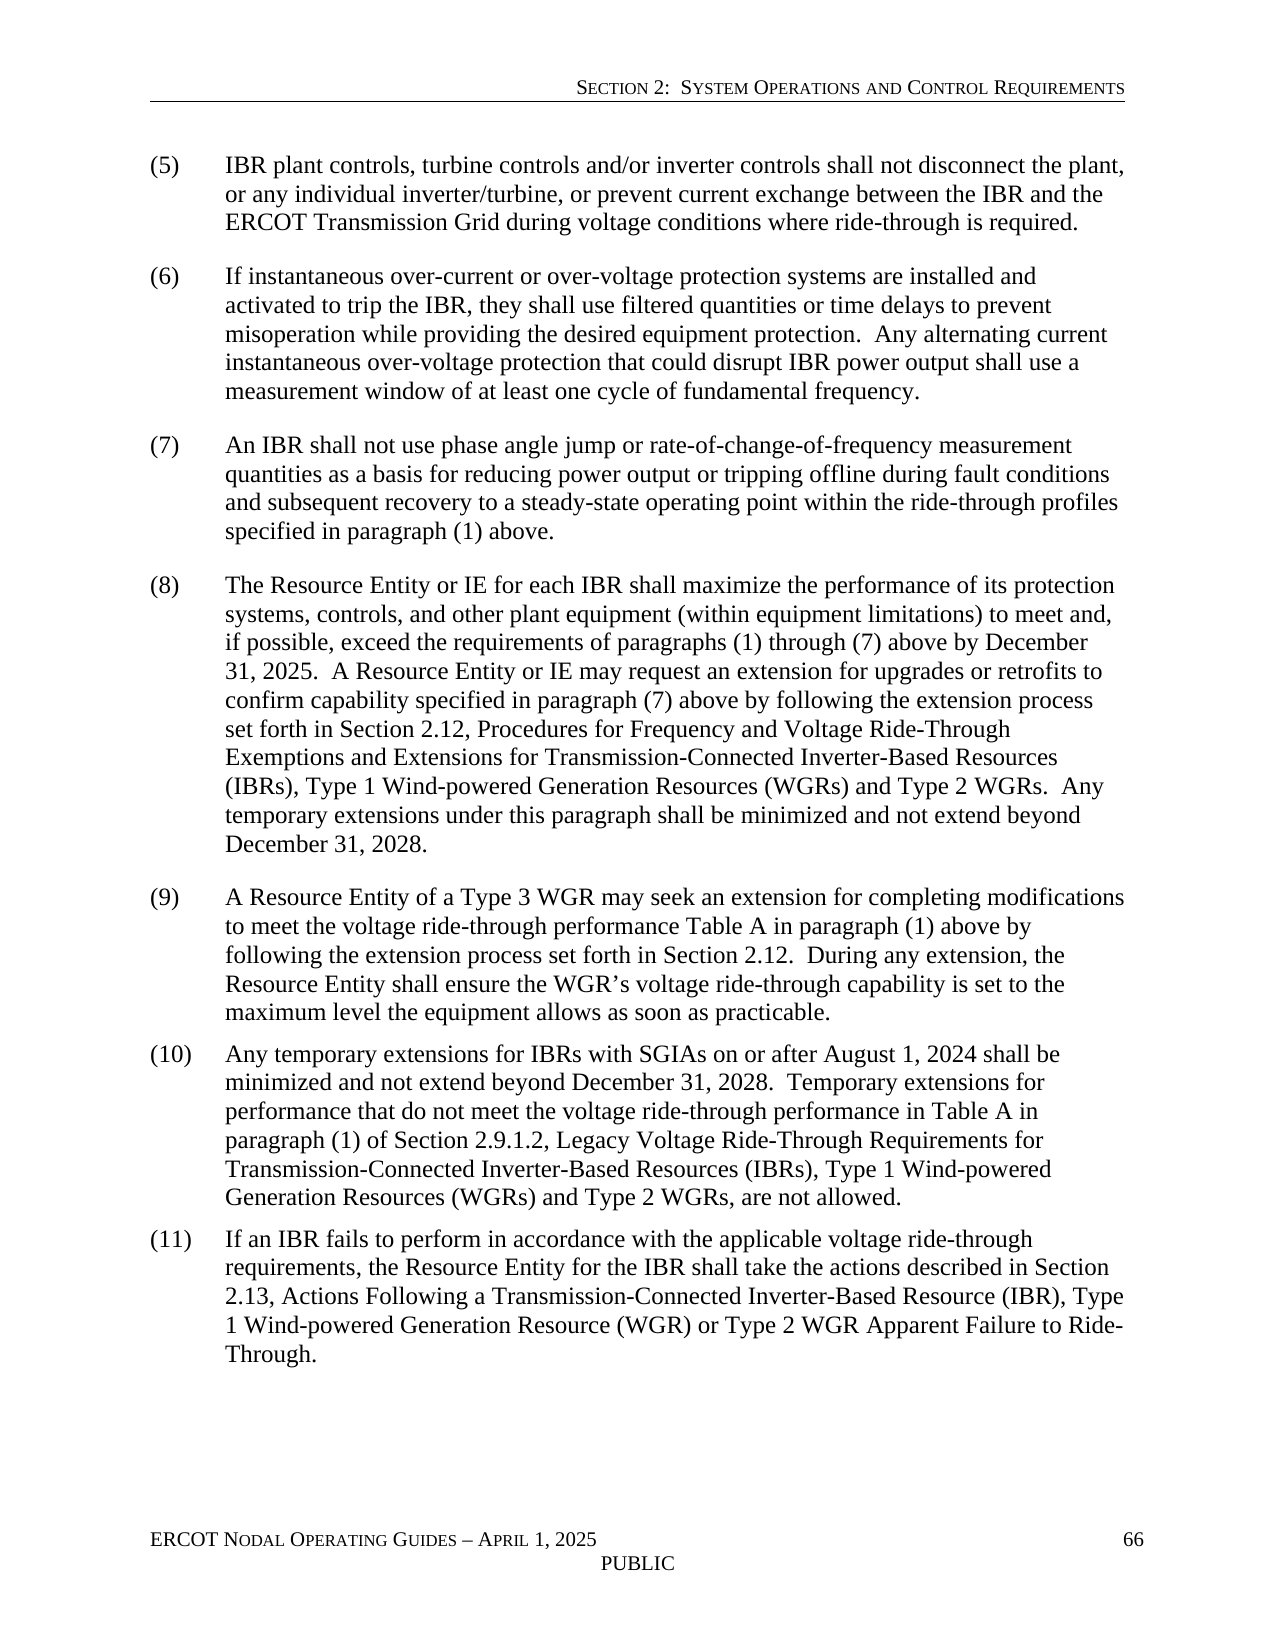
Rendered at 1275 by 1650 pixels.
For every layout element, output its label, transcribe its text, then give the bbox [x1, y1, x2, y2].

text (5) IBR plant controls, turbine controls and/or inverter controls shall not disconnect the plant, or any individual inverter/turbine, or prevent current exchange between the IBR and the ERCOT Transmission Grid during voltage conditions where ride-through is required. [150, 150, 1125, 236]
text (9) A Resource Entity of a Type 3 WGR may seek an extension for completing modifications to meet the voltage ride-through performance Table A in paragraph (1) above by following the extension process set forth in Section 2.12. During any extension, the Resource Entity shall ensure the WGR’s voltage ride-through capability is set to the maximum level the equipment allows as soon as practicable. [150, 882, 1125, 1026]
text (8) The Resource Entity or IE for each IBR shall maximize the performance of its protection systems, controls, and other plant equipment (within equipment limitations) to meet and, if possible, exceed the requirements of paragraphs (1) through (7) above by December 31, 2025. A Resource Entity or IE may request an extension for upgrades or retrofits to confirm capability specified in paragraph (7) above by following the extension process set forth in Section 2.12, Procedures for Frequency and Voltage Ride-Through Exemptions and Extensions for Transmission-Connected Inverter-Based Resources (IBRs), Type 1 Wind-powered Generation Resources (WGRs) and Type 2 WGRs. Any temporary extensions under this paragraph shall be minimized and not extend beyond December 31, 2028. [150, 570, 1125, 857]
text (6) If instantaneous over-current or over-voltage protection systems are installed and activated to trip the IBR, they shall use filtered quantities or time delays to prevent misoperation while providing the desired equipment protection. Any alternating current instantaneous over-voltage protection that could disrupt IBR power output shall use a measurement window of at least one cycle of fundamental frequency. [150, 261, 1125, 405]
text (10) Any temporary extensions for IBRs with SGIAs on or after August 1, 2024 shall be minimized and not extend beyond December 31, 2028. Temporary extensions for performance that do not meet the voltage ride-through performance in Table A in paragraph (1) of Section 2.9.1.2, Legacy Voltage Ride-Through Requirements for Transmission-Connected Inverter-Based Resources (IBRs), Type 1 Wind-powered Generation Resources (WGRs) and Type 2 WGRs, are not allowed. [150, 1039, 1125, 1211]
text (7) An IBR shall not use phase angle jump or rate-of-change-of-frequency measurement quantities as a basis for reducing power output or tripping offline during fault conditions and subsequent recovery to a steady-state operating point within the ride-through profiles specified in paragraph (1) above. [150, 430, 1125, 545]
text (11) If an IBR fails to perform in accordance with the applicable voltage ride-through requirements, the Resource Entity for the IBR shall take the actions described in Section 2.13, Actions Following a Transmission-Connected Inverter-Based Resource (IBR), Type 1 Wind-powered Generation Resource (WGR) or Type 2 WGR Apparent Failure to Ride-Through. [150, 1224, 1125, 1367]
